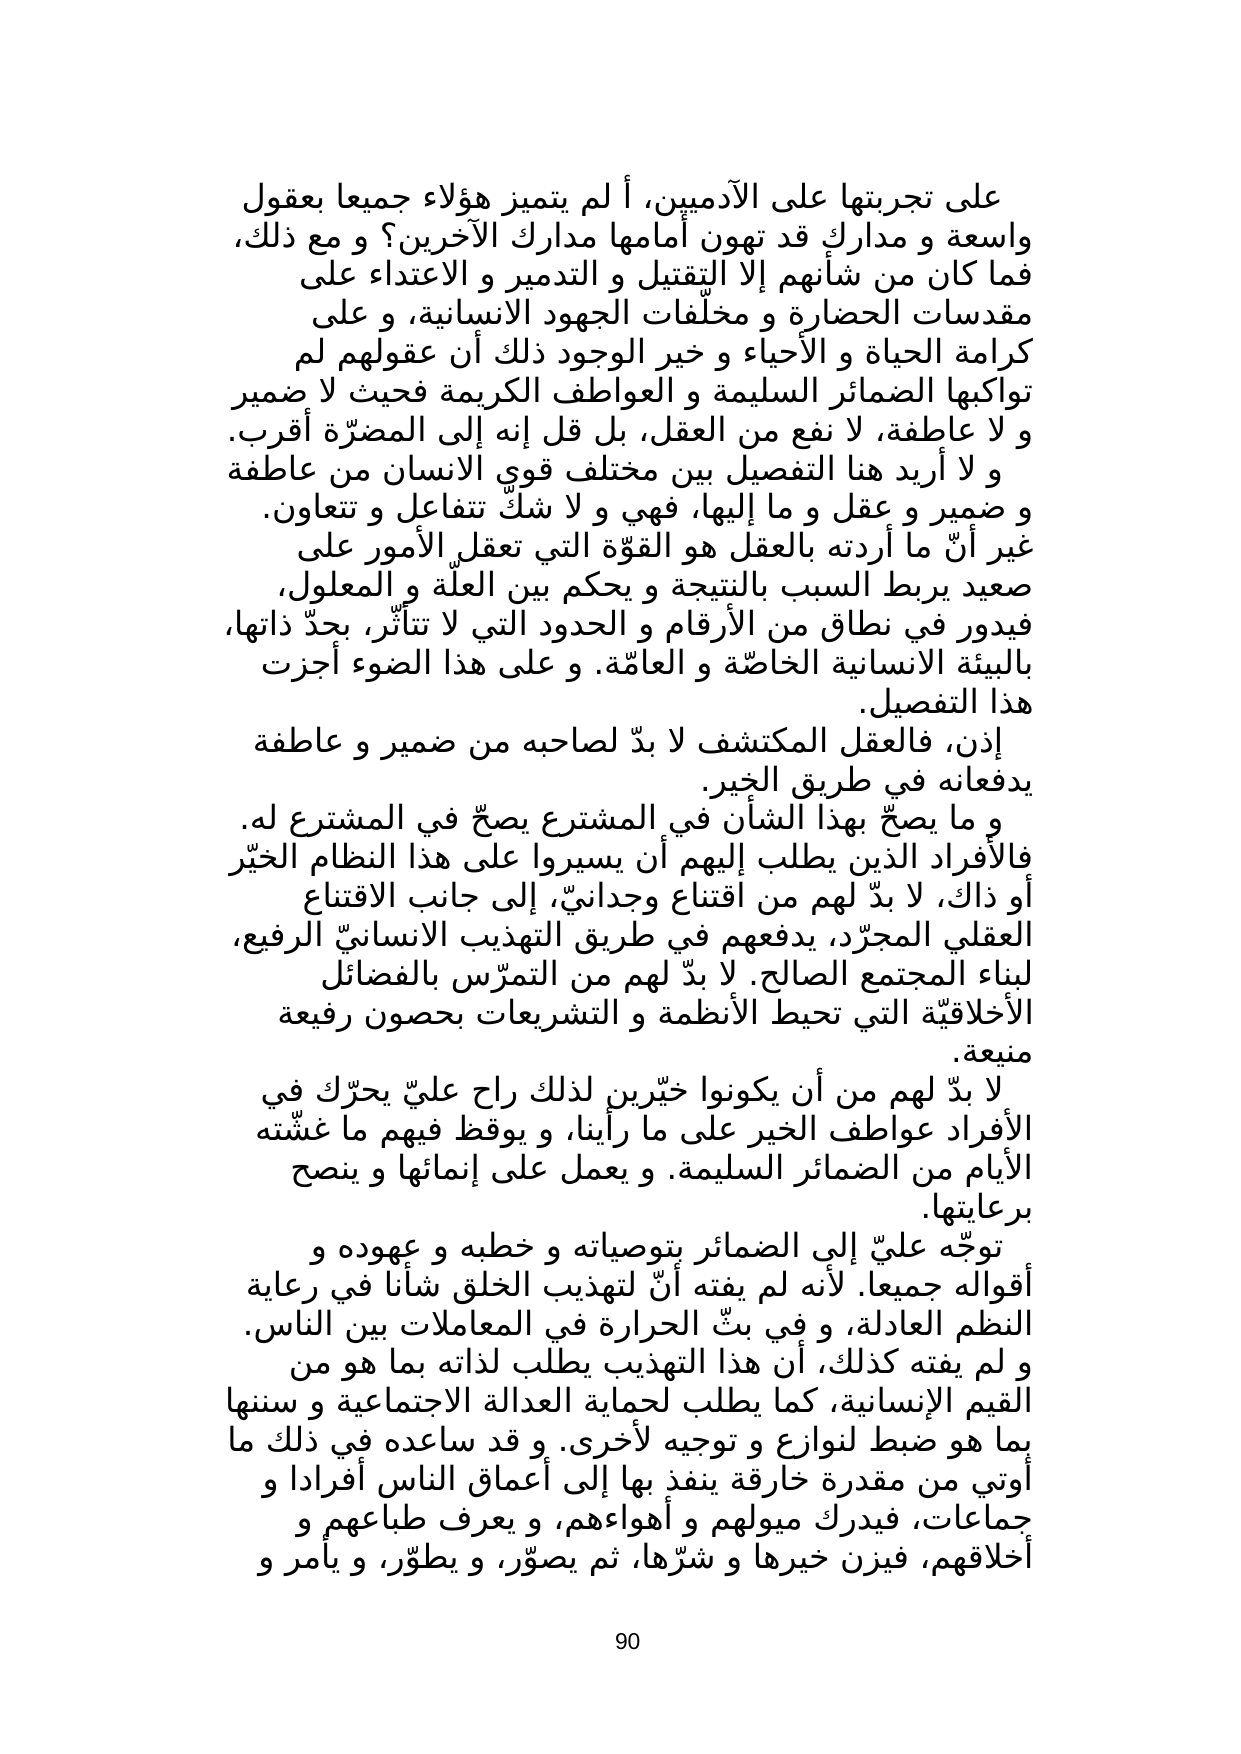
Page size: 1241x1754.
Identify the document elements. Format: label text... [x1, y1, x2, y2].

text و لا أريد هنا التفصيل بين مختلف قوى الانسان من عاطفة و ضمير و عقل و ما إليها، فهي و لا شكّ تتفاعل و تتعاون. غير أنّ ما أردته بالعقل هو القوّة التي تعقل الأمور على صعيد يربط السبب بالنتيجة و يحكم بين العلّة و المعلول، فيدور في نطاق من الأرقام و الحدود التي لا تتأثّر، بحدّ ذاتها، بالبيئة الانسانية الخاصّة و العامّة. و على هذا الضوء أجزت هذا التفصيل. [222, 449, 1033, 721]
text و ما يصحّ بهذا الشأن في المشترع يصحّ في المشترع له. فالأفراد الذين يطلب إليهم أن يسيروا على هذا النظام الخيّر أو ذاك، لا بدّ لهم من اقتناع وجدانيّ، إلى جانب الاقتناع العقلي المجرّد، يدفعهم في طريق التهذيب الانسانيّ الرفيع، لبناء المجتمع الصالح. لا بدّ لهم من التمرّس بالفضائل الأخلاقيّة التي تحيط الأنظمة و التشريعات بحصون رفيعة منيعة. [222, 799, 1033, 1071]
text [222, 1226, 1033, 1576]
text على تجربتها على الآدميين، أ لم يتميز هؤلاء جميعا بعقول واسعة و مدارك قد تهون أمامها مدارك الآخرين؟ و مع ذلك، فما كان من شأنهم إلا التقتيل و التدمير و الاعتداء على مقدسات الحضارة و مخلّفات الجهود الانسانية، و على كرامة الحياة و الأحياء و خير الوجود ذلك أن عقولهم لم تواكبها الضمائر السليمة و العواطف الكريمة فحيث لا ضمير و لا عاطفة، لا نفع من العقل، بل قل إنه إلى المضرّة أقرب. [222, 177, 1033, 449]
text لا بدّ لهم من أن يكونوا خيّرين لذلك راح عليّ يحرّك في الأفراد عواطف الخير على ما رأينا، و يوقظ فيهم ما غشّته الأيام من الضمائر السليمة. و يعمل على إنمائها و ينصح برعايتها. [222, 1071, 1033, 1226]
text إذن، فالعقل المكتشف لا بدّ لصاحبه من ضمير و عاطفة يدفعانه في طريق الخير. [222, 721, 1033, 799]
